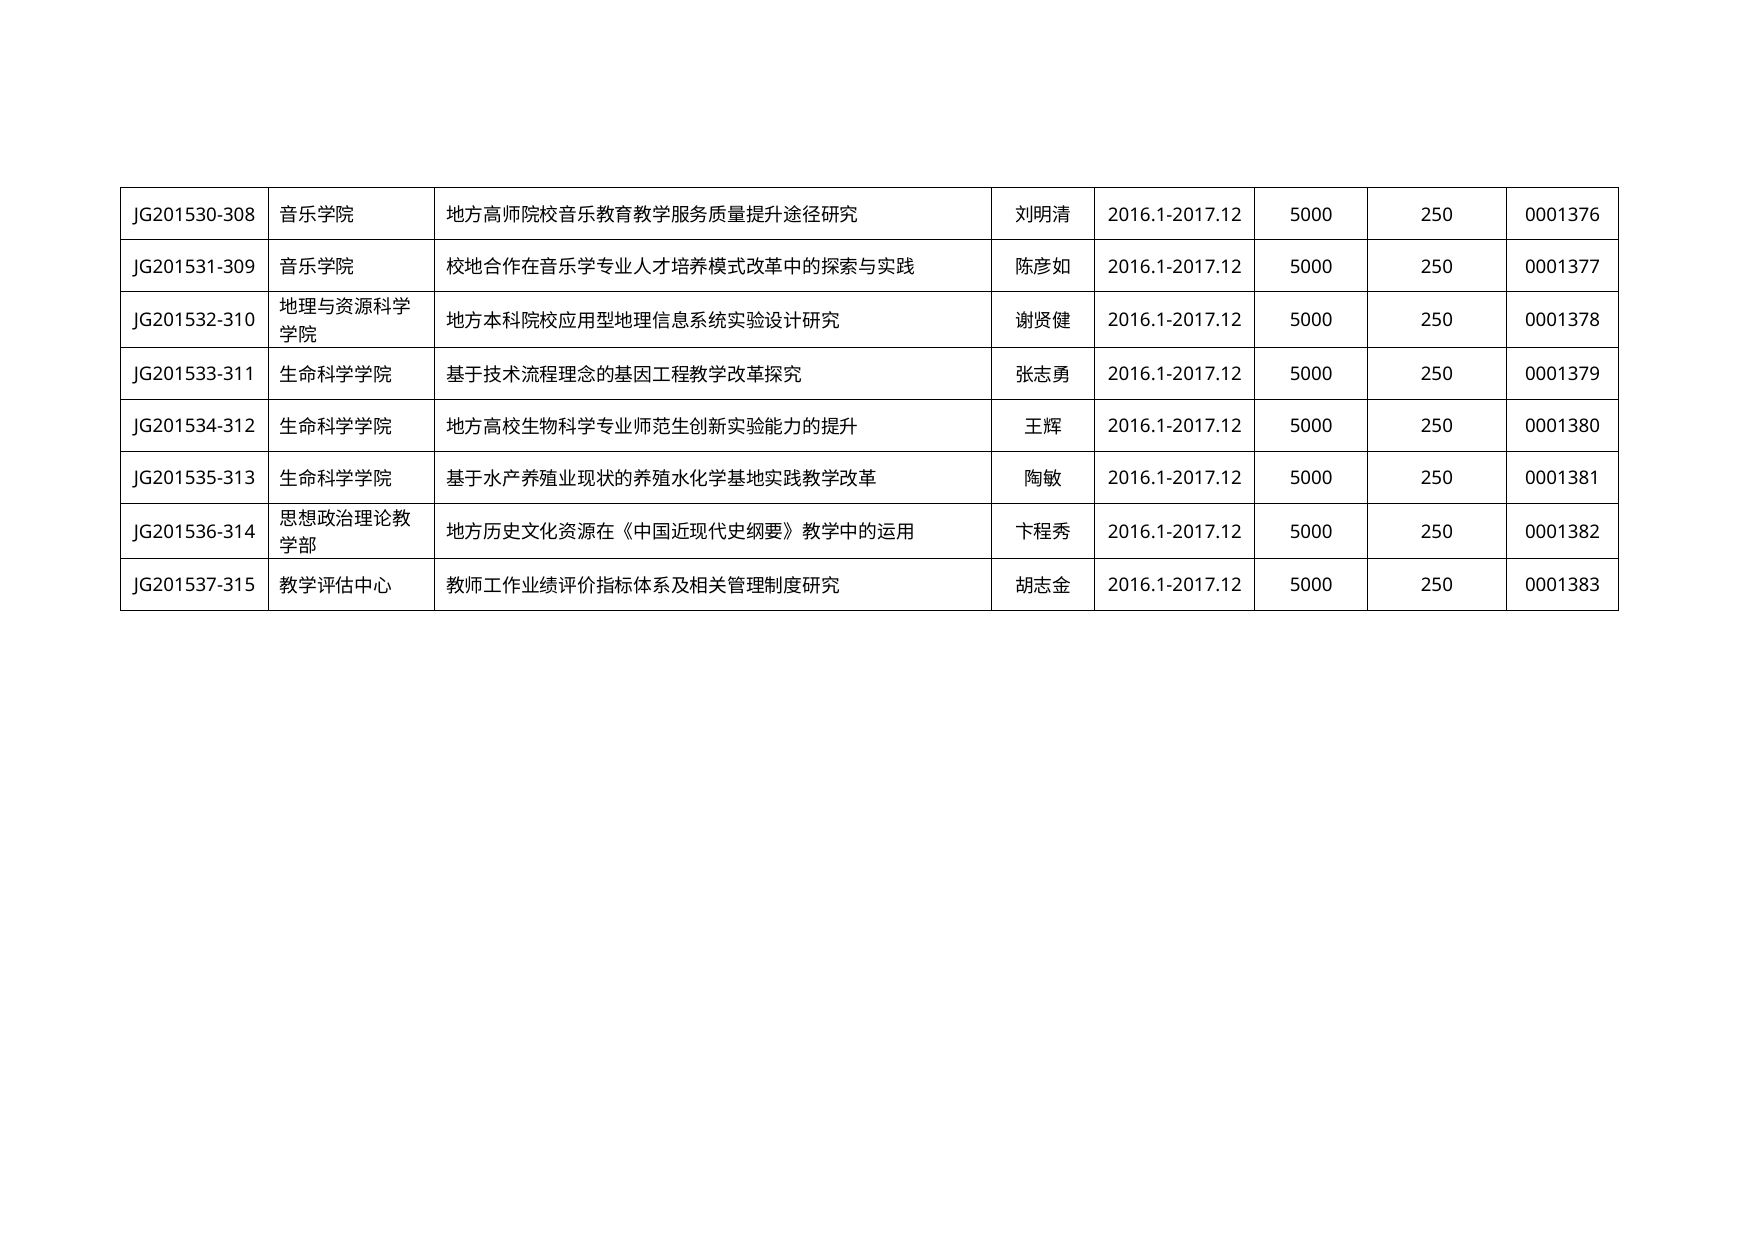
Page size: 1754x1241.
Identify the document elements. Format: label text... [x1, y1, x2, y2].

table_cell 地理与资源科学学院 [269, 292, 434, 347]
table_cell 5000 [1255, 188, 1367, 239]
table_cell 音乐学院 [269, 240, 434, 291]
table_cell 思想政治理论教学部 [269, 504, 434, 558]
table_cell 0001383 [1507, 559, 1618, 610]
table_cell 谢贤健 [992, 292, 1094, 347]
table_cell 基于水产养殖业现状的养殖水化学基地实践教学改革 [435, 452, 991, 502]
table_cell 教学评估中心 [269, 559, 434, 610]
table_cell JG201532-310 [121, 292, 268, 347]
table_cell 2016.1-2017.12 [1095, 400, 1254, 451]
table_cell 0001378 [1507, 292, 1618, 347]
table_cell JG201533-311 [121, 348, 268, 398]
table_cell 陈彦如 [992, 240, 1094, 291]
table_cell 陶敏 [992, 452, 1094, 502]
table_cell 刘明清 [992, 188, 1094, 239]
table_cell 2016.1-2017.12 [1095, 348, 1254, 398]
table_cell JG201531-309 [121, 240, 268, 291]
table_cell 0001382 [1507, 504, 1618, 558]
table_cell 5000 [1255, 452, 1367, 502]
table_cell 5000 [1255, 559, 1367, 610]
table_cell 2016.1-2017.12 [1095, 504, 1254, 558]
table_cell 基于技术流程理念的基因工程教学改革探究 [435, 348, 991, 398]
table_cell 250 [1368, 559, 1506, 610]
table_cell 生命科学学院 [269, 452, 434, 502]
table_cell JG201537-315 [121, 559, 268, 610]
table_cell 2016.1-2017.12 [1095, 240, 1254, 291]
table_cell 地方历史文化资源在《中国近现代史纲要》教学中的运用 [435, 504, 991, 558]
table_cell 250 [1368, 188, 1506, 239]
table_cell 250 [1368, 400, 1506, 451]
table_cell 0001381 [1507, 452, 1618, 502]
table_cell 0001377 [1507, 240, 1618, 291]
table_cell 0001379 [1507, 348, 1618, 398]
table_cell JG201536-314 [121, 504, 268, 558]
table_cell JG201534-312 [121, 400, 268, 451]
table_cell 5000 [1255, 240, 1367, 291]
table_cell 250 [1368, 348, 1506, 398]
table_cell 地方高校生物科学专业师范生创新实验能力的提升 [435, 400, 991, 451]
table_cell 教师工作业绩评价指标体系及相关管理制度研究 [435, 559, 991, 610]
table_cell 250 [1368, 452, 1506, 502]
table_cell 5000 [1255, 348, 1367, 398]
table_cell 生命科学学院 [269, 400, 434, 451]
table_cell 王辉 [992, 400, 1094, 451]
table_cell 5000 [1255, 504, 1367, 558]
table_cell 0001380 [1507, 400, 1618, 451]
table_cell JG201530-308 [121, 188, 268, 239]
table_cell 2016.1-2017.12 [1095, 188, 1254, 239]
table_cell 2016.1-2017.12 [1095, 559, 1254, 610]
table_cell 校地合作在音乐学专业人才培养模式改革中的探索与实践 [435, 240, 991, 291]
table_cell 2016.1-2017.12 [1095, 452, 1254, 502]
table_cell JG201535-313 [121, 452, 268, 502]
table_cell 胡志金 [992, 559, 1094, 610]
table_cell 250 [1368, 240, 1506, 291]
table_cell 地方高师院校音乐教育教学服务质量提升途径研究 [435, 188, 991, 239]
table_cell 卞程秀 [992, 504, 1094, 558]
table_cell 张志勇 [992, 348, 1094, 398]
table_cell 250 [1368, 292, 1506, 347]
table_cell 音乐学院 [269, 188, 434, 239]
table_cell 0001376 [1507, 188, 1618, 239]
table_cell 2016.1-2017.12 [1095, 292, 1254, 347]
table_cell 5000 [1255, 400, 1367, 451]
table_cell 生命科学学院 [269, 348, 434, 398]
table_cell 5000 [1255, 292, 1367, 347]
table_cell 地方本科院校应用型地理信息系统实验设计研究 [435, 292, 991, 347]
table_cell 250 [1368, 504, 1506, 558]
